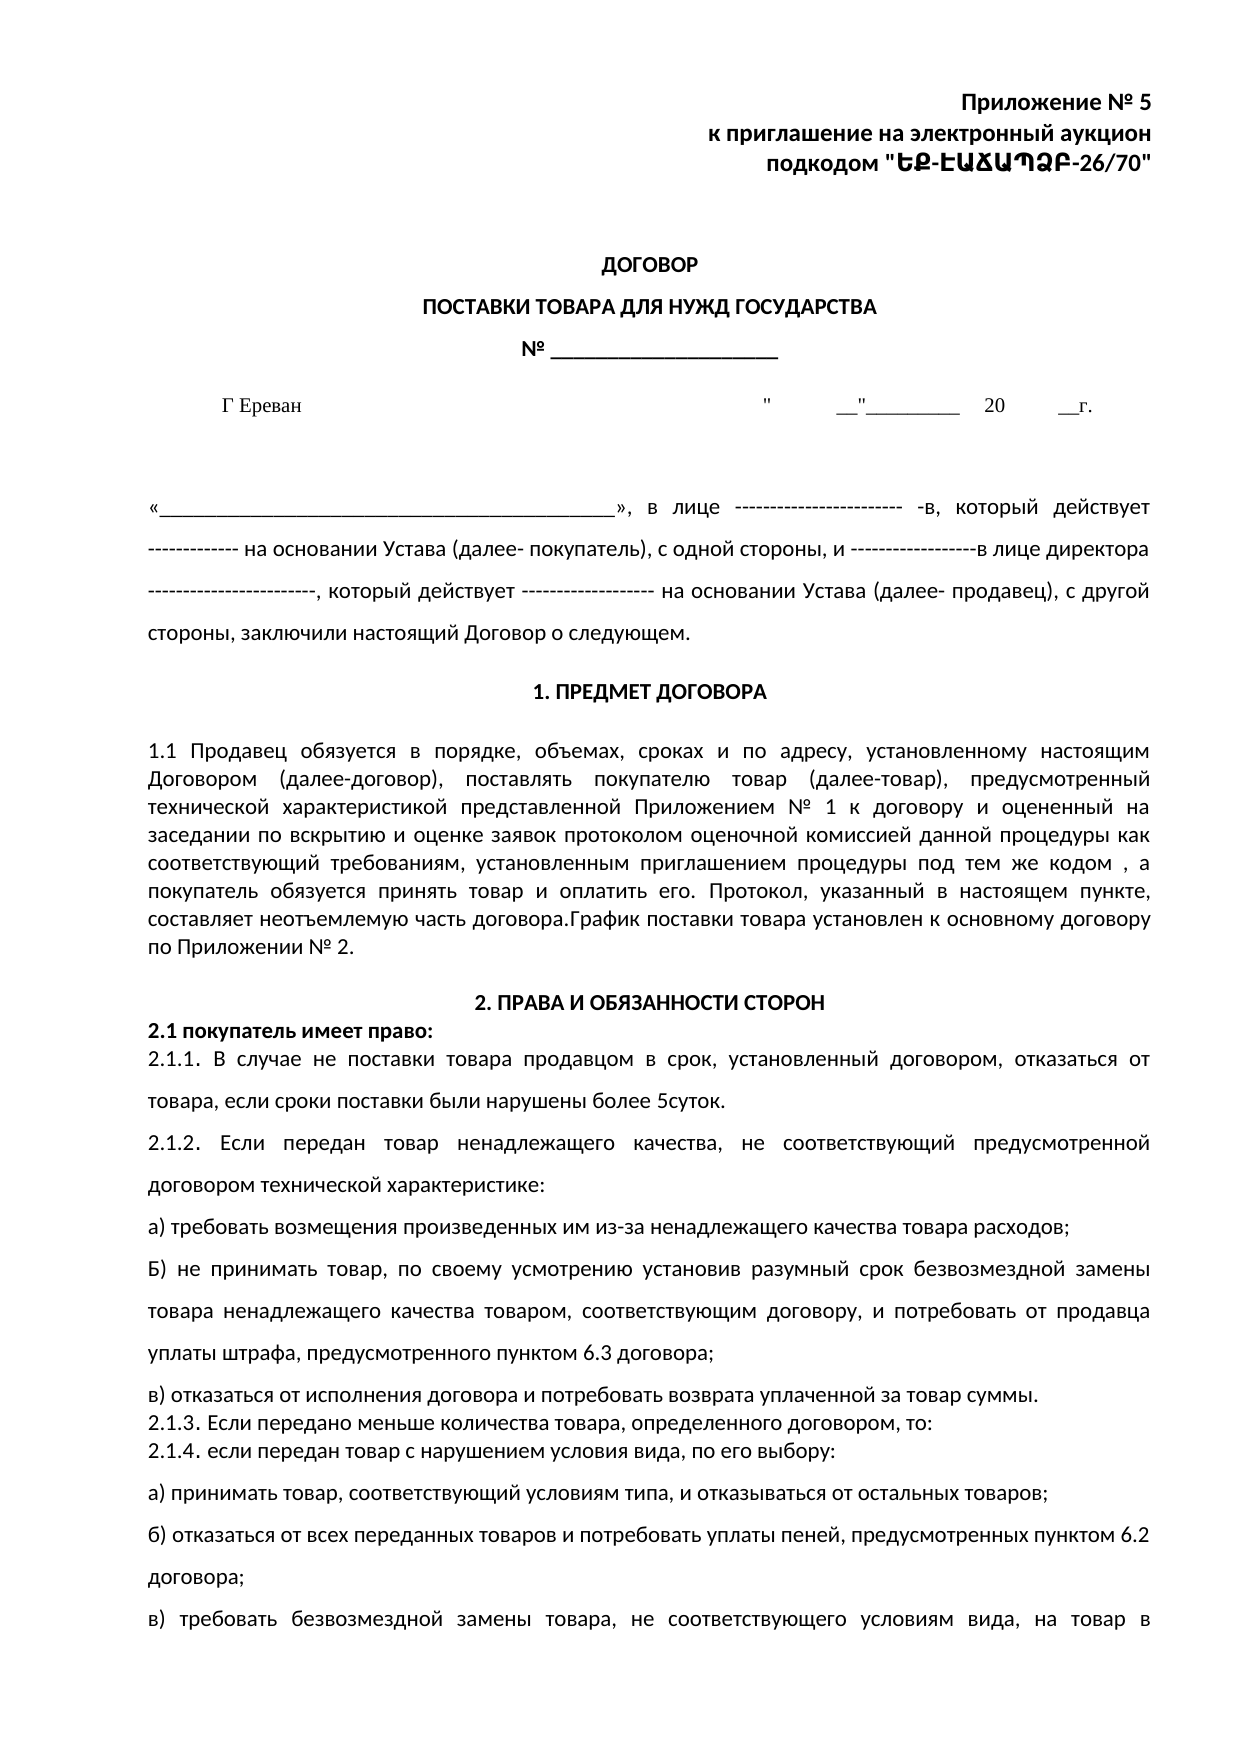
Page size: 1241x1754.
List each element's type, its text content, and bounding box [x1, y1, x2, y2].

list 2.1.1․ В случае не поставки товара продавцом в срок, установленный договором, отказаться от товара, если сроки поставки были нарушены более 5суток. [148, 1044, 1152, 1114]
list 2.1.4․ если передан товар с нарушением условия вида, по его выбору: [148, 1436, 1152, 1464]
text ПОСТАВКИ ТОВАРА ДЛЯ НУЖД ГОСУДАРСТВА [148, 292, 1152, 321]
list 2.1.2․ Если передан товар ненадлежащего качества, не соответствующий предусмотренной договором технической характеристике: [148, 1128, 1152, 1198]
text в) отказаться от исполнения договора и потребовать возврата уплаченной за товар суммы. [148, 1380, 1152, 1408]
list б) отказаться от всех переданных товаров и потребовать уплаты пеней, предусмотренных пунктом 6.2 договора; [148, 1520, 1152, 1590]
text 1.1 Продавец обязуется в порядке, объемах, сроках и по адресу, установленному настоящим Договором (далее-договор), поставлять покупателю товар (далее-товар), предусмотренный технической характеристикой представленной Приложением № 1 к договору и оцененный на заседании по вскрытию и оценке заявок протоколом оценочной комиссией данной процедуры как соответствующий требованиям, установленным приглашением процедуры под тем же кодом , а покупатель обязуется принять товар и оплатить его. Протокол, указанный в настоящем пункте, составляет неотъемлемую часть договора.График поставки товара установлен к основному договору по Приложении № 2. [148, 736, 1152, 960]
list а) требовать возмещения произведенных им из-за ненадлежащего качества товара расходов; [148, 1212, 1152, 1240]
list а) принимать товар, соответствующий условиям типа, и отказываться от остальных товаров; [148, 1478, 1152, 1506]
text к приглашение на электронный аукцион [177, 117, 1152, 147]
text 2.1.3․ Если передано меньше количества товара, определенного договором, то: [148, 1408, 1152, 1436]
text 2.1 покупатель имеет право: [148, 1016, 1152, 1044]
table_header Г Ереван [136, 393, 620, 434]
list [148, 1604, 1152, 1632]
text «________________________________________», в лице ------------------------ -в, который действует ------------- на основании Устава (далее- покупатель), с одной стороны, и ------------------в лице директора ------------------------, который действует ------------------- на основании Устава (далее- продавец), с другой стороны, заключили настоящий Договор о следующем. [148, 492, 1152, 646]
list Б) не принимать товар, по своему усмотрению установив разумный срок безвозмездной замены товара ненадлежащего качества товаром, соответствующим договору, и потребовать от продавца уплаты штрафа, предусмотренного пунктом 6.3 договора; [148, 1254, 1152, 1366]
text ДОГОВОР [148, 251, 1152, 278]
table_header " __"_________ 20 __г. [620, 393, 1104, 434]
text 1. ПРЕДМЕТ ДОГОВОРА [148, 677, 1152, 705]
text Приложение № 5 [148, 86, 1152, 117]
text № ____________________ [148, 334, 1152, 362]
text подкодом "ԵՔ-ԷԱՃԱՊՁԲ-26/70" [177, 147, 1152, 178]
list 2. ПРАВА И ОБЯЗАННОСТИ СТОРОН [148, 988, 1152, 1016]
